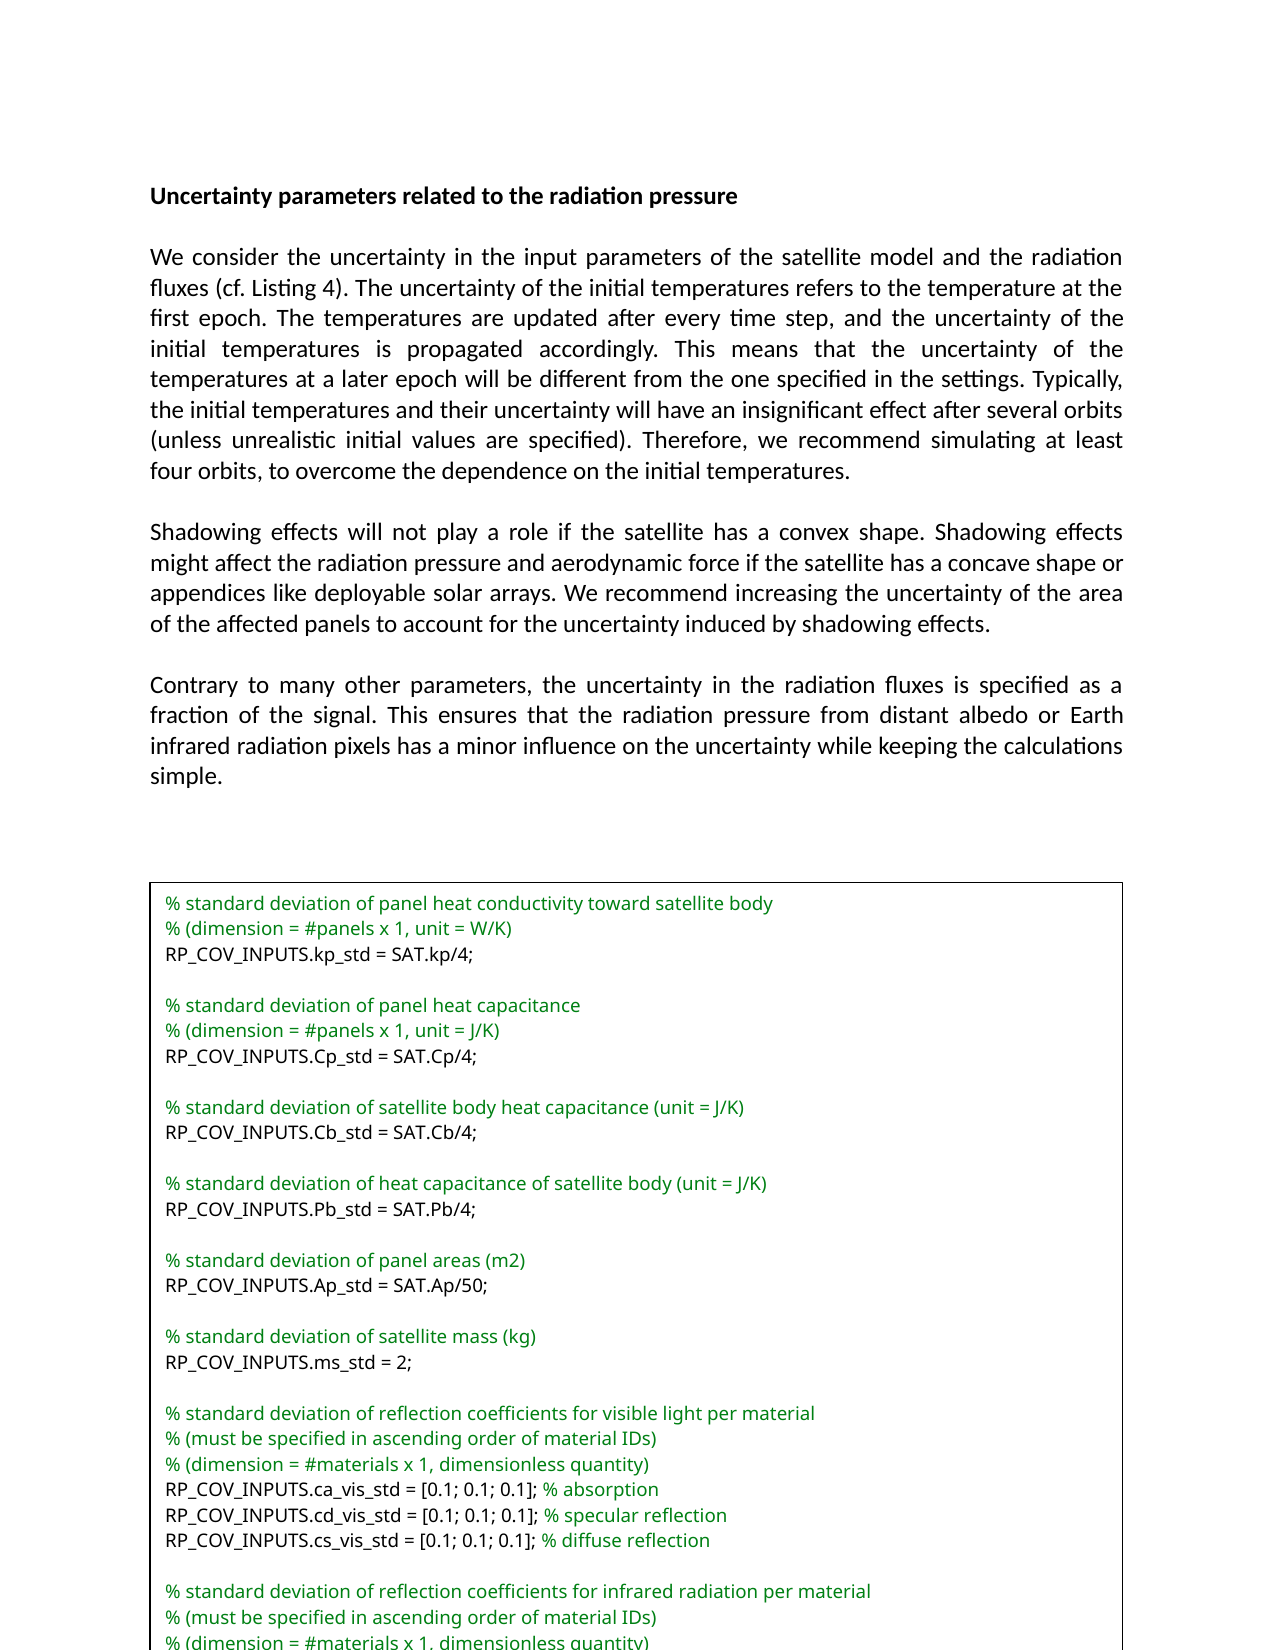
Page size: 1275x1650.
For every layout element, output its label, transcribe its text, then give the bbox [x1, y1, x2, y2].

text Uncertainty parameters related to the radiation pressure [150, 181, 1125, 211]
text We consider the uncertainty in the input parameters of the satellite model and the radiation fluxes (cf. Listing 4). The uncertainty of the initial temperatures refers to the temperature at the first epoch. The temperatures are updated after every time step, and the uncertainty of the initial temperatures is propagated accordingly. This means that the uncertainty of the temperatures at a later epoch will be different from the one specified in the settings. Typically, the initial temperatures and their uncertainty will have an insignificant effect after several orbits (unless unrealistic initial values are specified). Therefore, we recommend simulating at least four orbits, to overcome the dependence on the initial temperatures. [150, 242, 1125, 486]
text Shadowing effects will not play a role if the satellite has a convex shape. Shadowing effects might affect the radiation pressure and aerodynamic force if the satellite has a concave shape or appendices like deployable solar arrays. We recommend increasing the uncertainty of the area of the affected panels to account for the uncertainty induced by shadowing effects. [150, 516, 1125, 638]
text Contrary to many other parameters, the uncertainty in the radiation fluxes is specified as a fraction of the signal. This ensures that the radiation pressure from distant albedo or Earth infrared radiation pixels has a minor influence on the uncertainty while keeping the calculations simple. [150, 669, 1125, 791]
